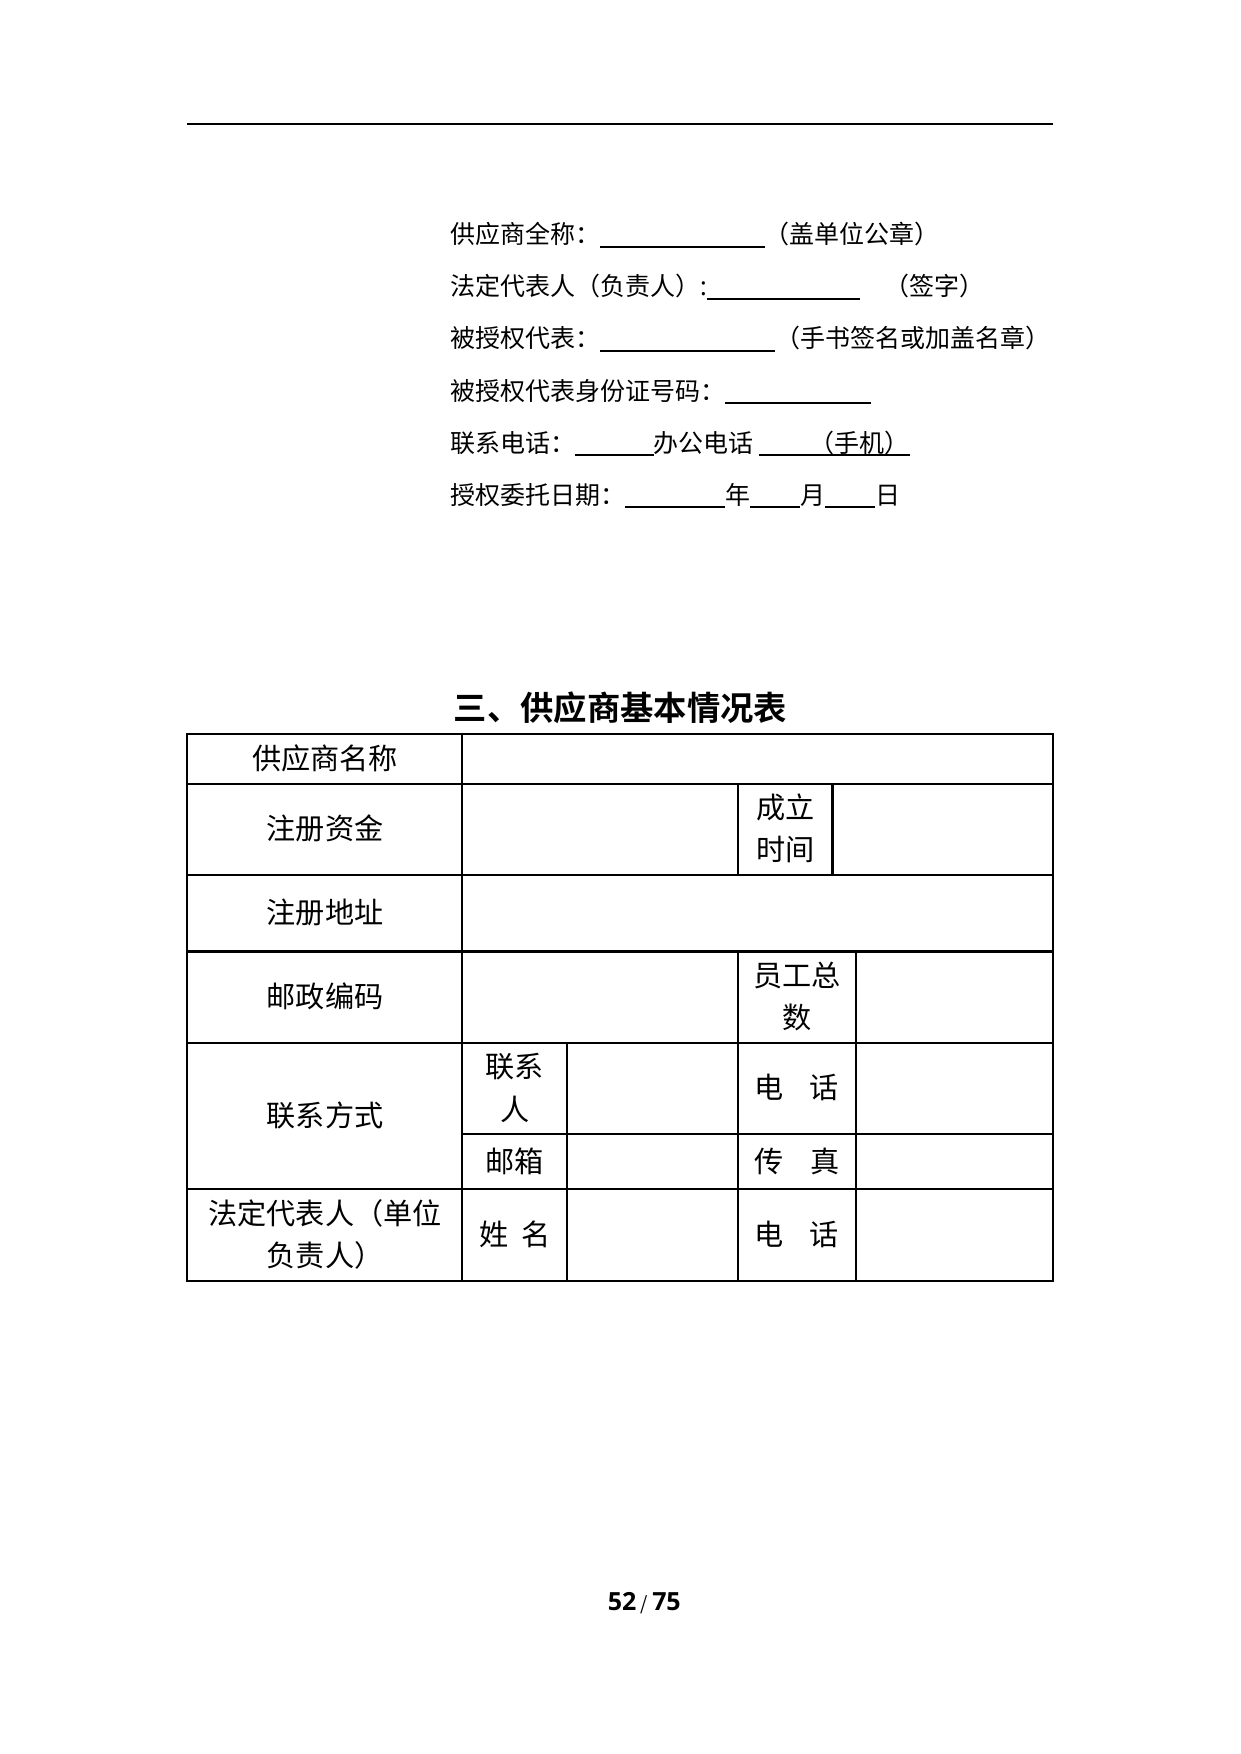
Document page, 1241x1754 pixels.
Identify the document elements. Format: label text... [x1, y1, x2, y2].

text 授权委托日期： 年 月 日 [187, 462, 1053, 514]
table_cell 邮政编码 [188, 953, 461, 1042]
text 被授权代表身份证号码： [187, 358, 1053, 410]
text 联系电话： 办公电话 （手机） [187, 410, 1053, 462]
table_cell [568, 1044, 737, 1133]
table_cell [463, 953, 737, 1042]
table_cell 电 话 [739, 1044, 855, 1133]
table_cell 传 真 [739, 1135, 855, 1188]
table_header 供应商名称 [188, 735, 461, 782]
table_cell 员工总数 [739, 953, 855, 1042]
table_cell 姓 名 [463, 1190, 566, 1280]
table_cell 联系方式 [188, 1044, 461, 1188]
table_cell 邮箱 [463, 1135, 566, 1188]
table_cell [568, 1190, 737, 1280]
text 被授权代表： （手书签名或加盖名章） [187, 306, 1053, 358]
table_cell [463, 785, 737, 874]
table_cell 成立时间 [739, 785, 831, 874]
table_cell 注册资金 [188, 785, 461, 874]
table_cell 法定代表人（单位负责人） [188, 1190, 461, 1280]
table_header [463, 735, 1052, 782]
table_cell [857, 953, 1052, 1042]
table_cell 电 话 [739, 1190, 855, 1280]
table_cell [857, 1044, 1052, 1133]
text 法定代表人（负责人）: （签字） [187, 254, 1053, 306]
table_cell [857, 1135, 1052, 1188]
table_cell 联系人 [463, 1044, 566, 1133]
table_cell [568, 1135, 737, 1188]
table_cell 注册地址 [188, 876, 461, 950]
table_cell [463, 876, 1052, 950]
text 三、供应商基本情况表 [187, 671, 1053, 733]
text 供应商全称： （盖单位公章） [187, 202, 1053, 254]
table_cell [834, 785, 1052, 874]
table_cell [857, 1190, 1052, 1280]
